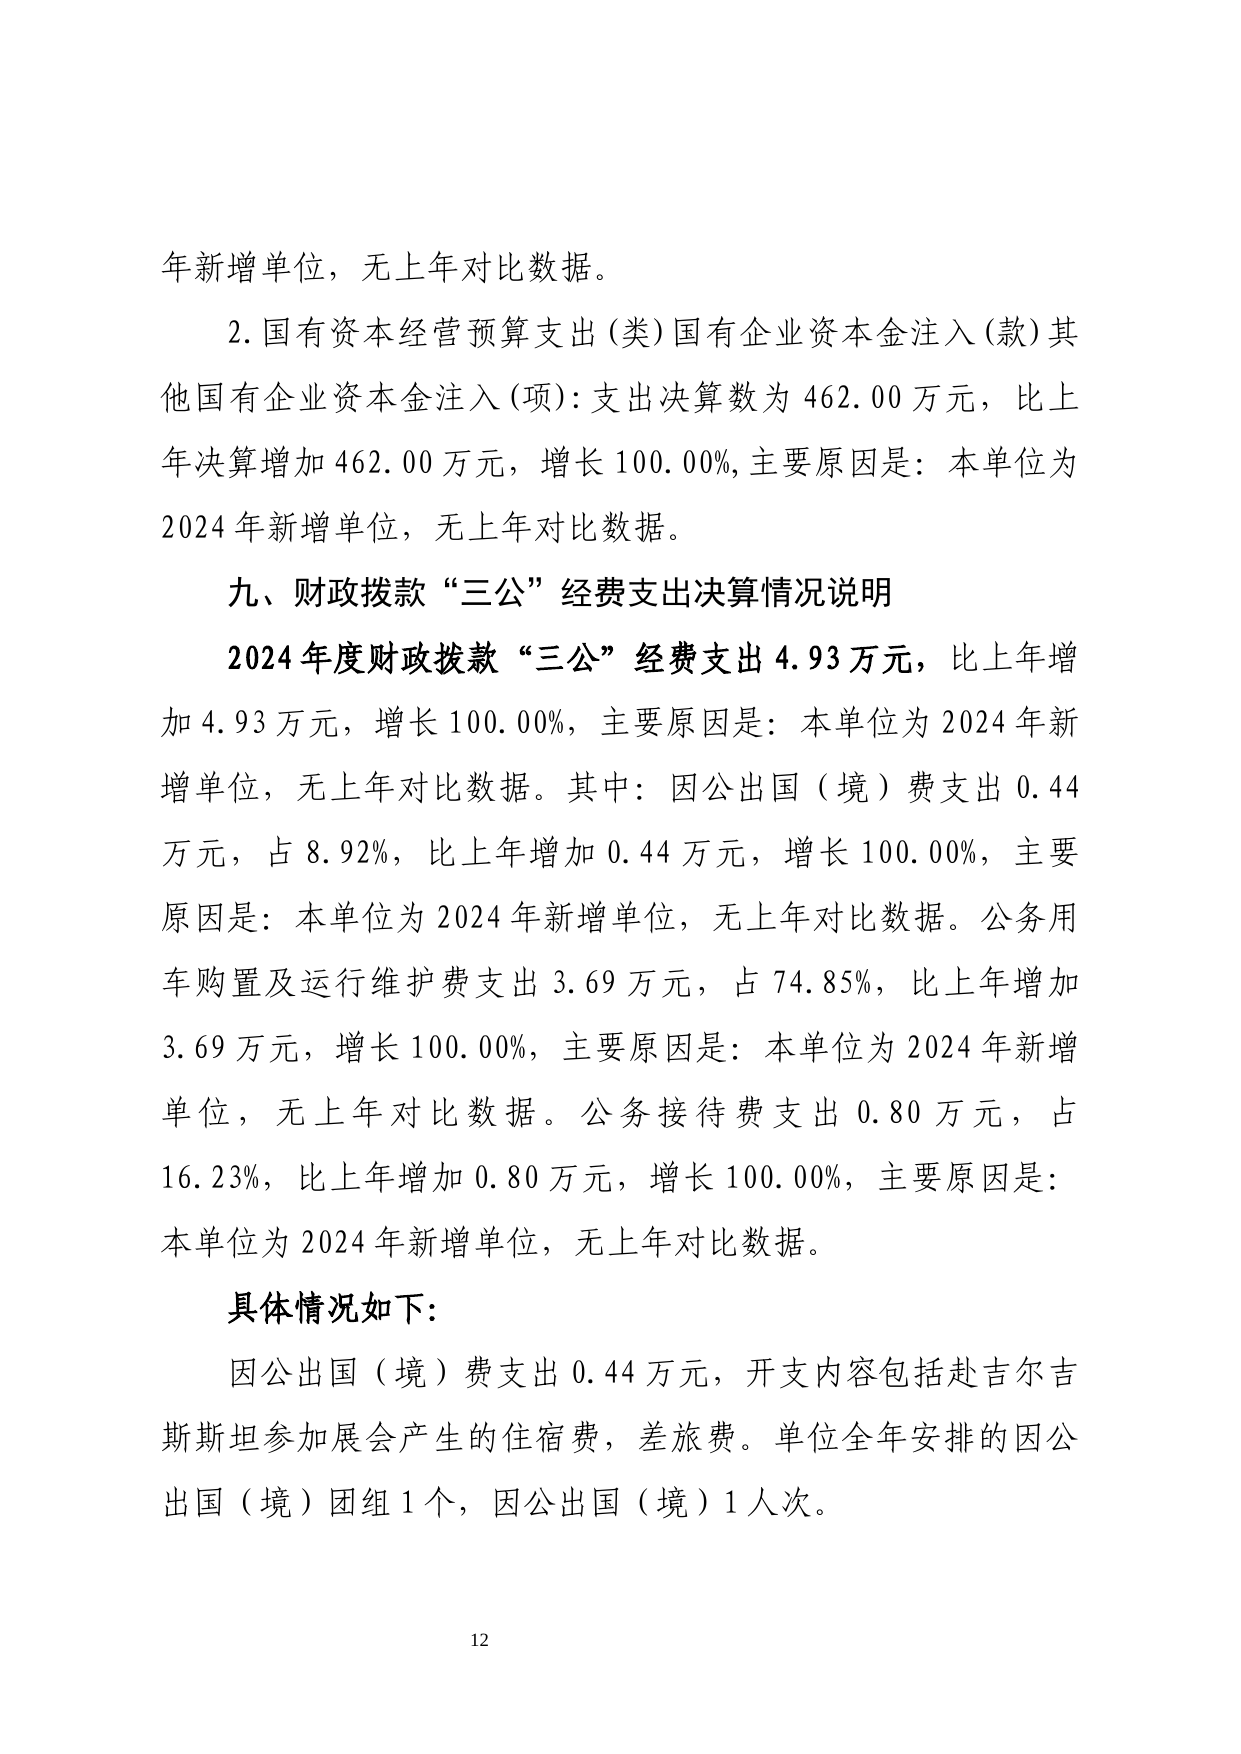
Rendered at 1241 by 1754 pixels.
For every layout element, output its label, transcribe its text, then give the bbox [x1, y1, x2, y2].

text 2.国有资本经营预算支出(类)国有企业资本金注入(款)其他国有企业资本金注入(项):支出决算数为462.00万元，比上年决算增加462.00万元，增长100.00%,主要原因是：本单位为2024年新增单位，无上年对比数据。 [159, 298, 1081, 558]
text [159, 233, 1081, 298]
text 因公出国（境）费支出0.44万元，开支内容包括赴吉尔吉斯斯坦参加展会产生的住宿费，差旅费。单位全年安排的因公出国（境）团组1个，因公出国（境）1人次。 [159, 1338, 1081, 1533]
text 具体情况如下： [159, 1273, 1081, 1338]
text 九、财政拨款“三公”经费支出决算情况说明 [159, 558, 1081, 623]
text 2024年度财政拨款“三公”经费支出4.93万元，比上年增加4.93万元，增长100.00%，主要原因是：本单位为2024年新增单位，无上年对比数据。其中：因公出国（境）费支出0.44万元，占8.92%，比上年增加0.44万元，增长100.00%，主要原因是：本单位为2024年新增单位，无上年对比数据。公务用车购置及运行维护费支出3.69万元，占74.85%，比上年增加3.69万元，增长100.00%，主要原因是：本单位为2024年新增单位，无上年对比数据。公务接待费支出0.80万元，占16.23%，比上年增加0.80万元，增长100.00%，主要原因是：本单位为2024年新增单位，无上年对比数据。 [159, 623, 1081, 1273]
